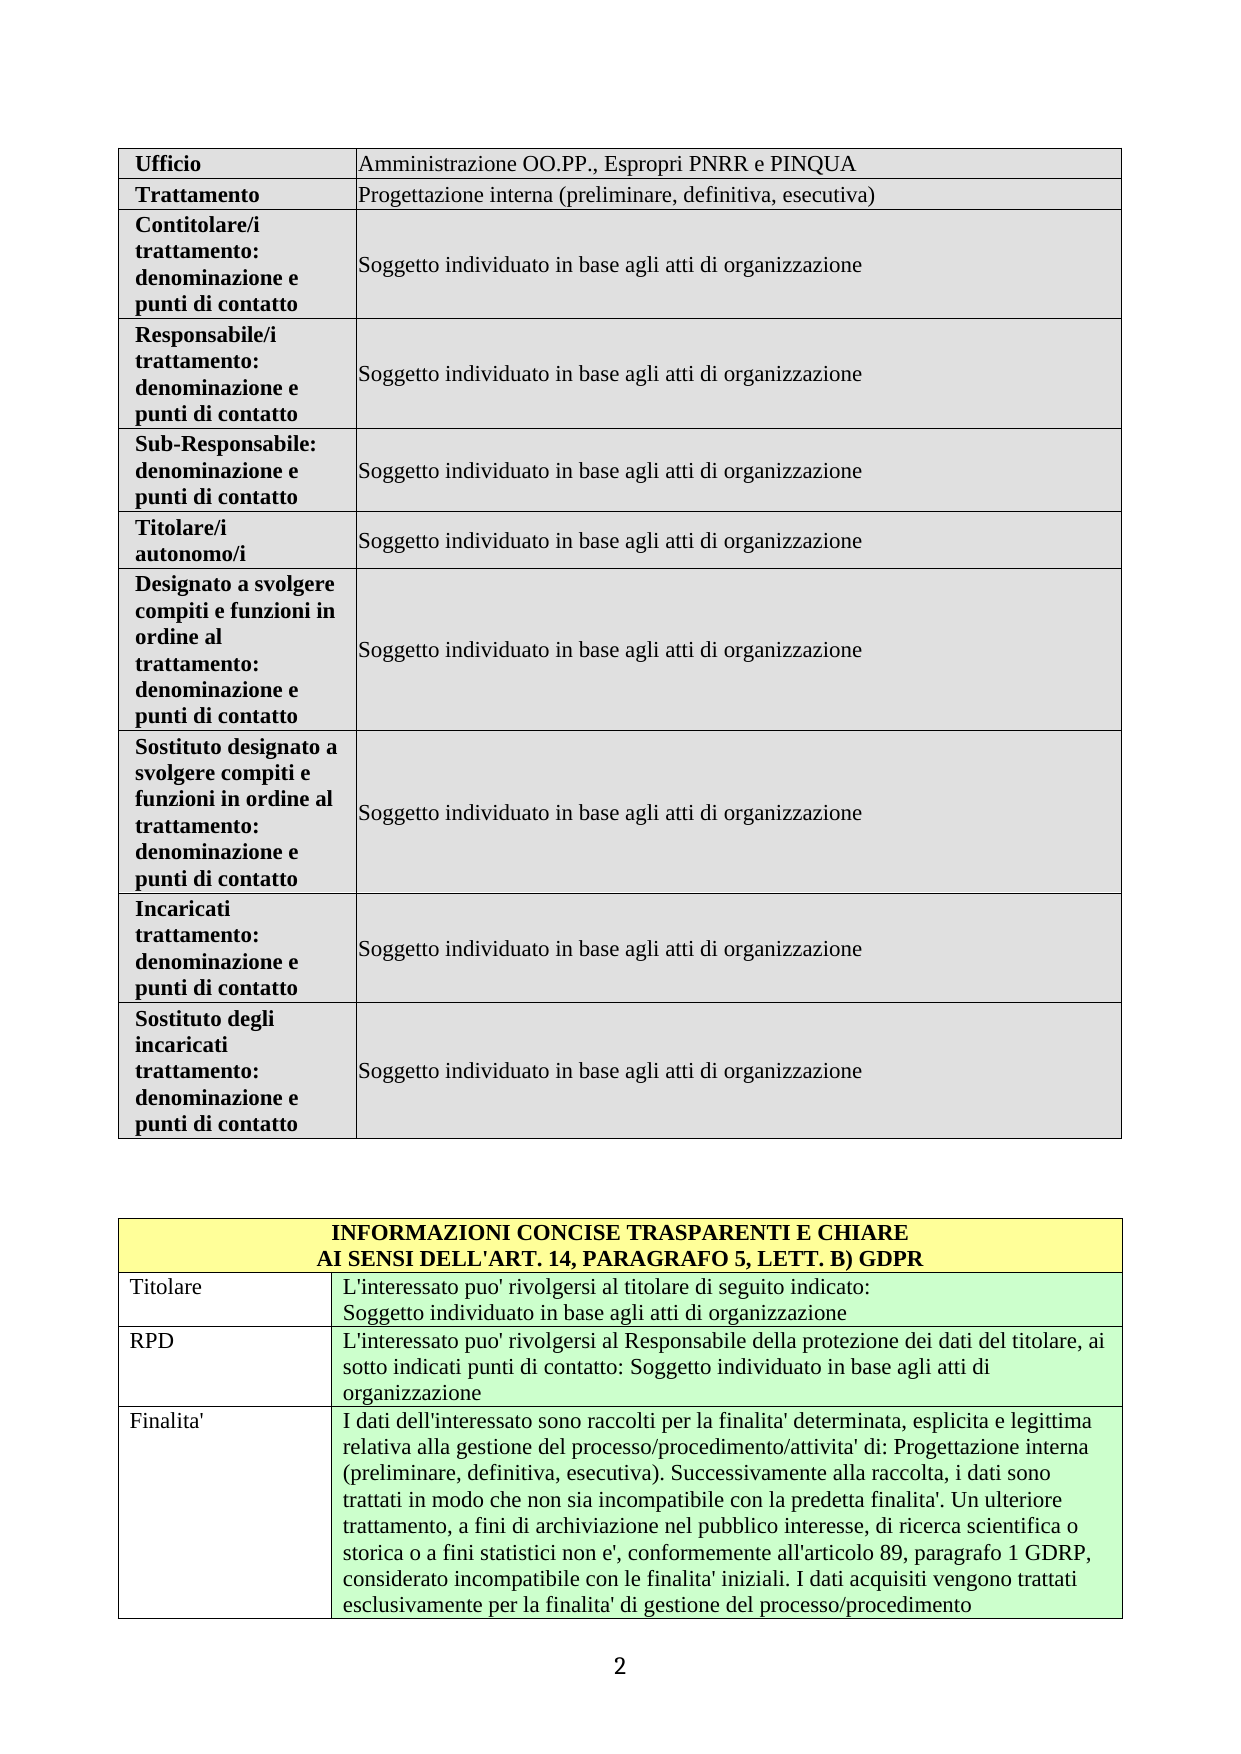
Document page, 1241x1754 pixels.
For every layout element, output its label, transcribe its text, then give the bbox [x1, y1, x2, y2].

table_cell Soggetto individuato in base agli atti di organizzazione [357, 894, 1121, 1002]
table_cell Progettazione interna (preliminare, definitiva, esecutiva) [357, 179, 1121, 209]
table_cell Soggetto individuato in base agli atti di organizzazione [357, 429, 1121, 511]
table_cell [332, 1407, 1122, 1618]
table_cell Sostituto designato a svolgere compiti e funzioni in ordine al trattamento: denominazione e punti di contatto [119, 731, 356, 892]
table_cell Contitolare/i trattamento: denominazione e punti di contatto [119, 210, 356, 318]
table_cell L'interessato puo' rivolgersi al titolare di seguito indicato: Soggetto individuato in base agli atti di organizzazione [332, 1273, 1122, 1326]
table_cell Finalita' [119, 1407, 331, 1618]
table_cell Soggetto individuato in base agli atti di organizzazione [357, 210, 1121, 318]
table_cell Soggetto individuato in base agli atti di organizzazione [357, 569, 1121, 730]
table_cell Titolare/i autonomo/i [119, 512, 356, 568]
table_cell Trattamento [119, 179, 356, 209]
table_cell Soggetto individuato in base agli atti di organizzazione [357, 1003, 1121, 1138]
table_cell Soggetto individuato in base agli atti di organizzazione [357, 731, 1121, 892]
table_header INFORMAZIONI CONCISE TRASPARENTI E CHIARE AI SENSI DELL'ART. 14, PARAGRAFO 5, LETT. B) GDPR [119, 1219, 1122, 1272]
table_cell Designato a svolgere compiti e funzioni in ordine al trattamento: denominazione e punti di contatto [119, 569, 356, 730]
table_cell Sostituto degli incaricati trattamento: denominazione e punti di contatto [119, 1003, 356, 1138]
table_cell Responsabile/i trattamento: denominazione e punti di contatto [119, 319, 356, 428]
table_cell Sub-Responsabile: denominazione e punti di contatto [119, 429, 356, 511]
table_cell L'interessato puo' rivolgersi al Responsabile della protezione dei dati del titolare, ai sotto indicati punti di contatto: Soggetto individuato in base agli atti di organizzazione [332, 1327, 1122, 1406]
table_cell Titolare [119, 1273, 331, 1326]
table_cell RPD [119, 1327, 331, 1406]
table_cell Soggetto individuato in base agli atti di organizzazione [357, 319, 1121, 428]
table_cell Incaricati trattamento: denominazione e punti di contatto [119, 894, 356, 1002]
table_cell Ufficio [119, 149, 356, 178]
table_cell Soggetto individuato in base agli atti di organizzazione [357, 512, 1121, 568]
table_cell Amministrazione OO.PP., Espropri PNRR e PINQUA [357, 149, 1121, 178]
